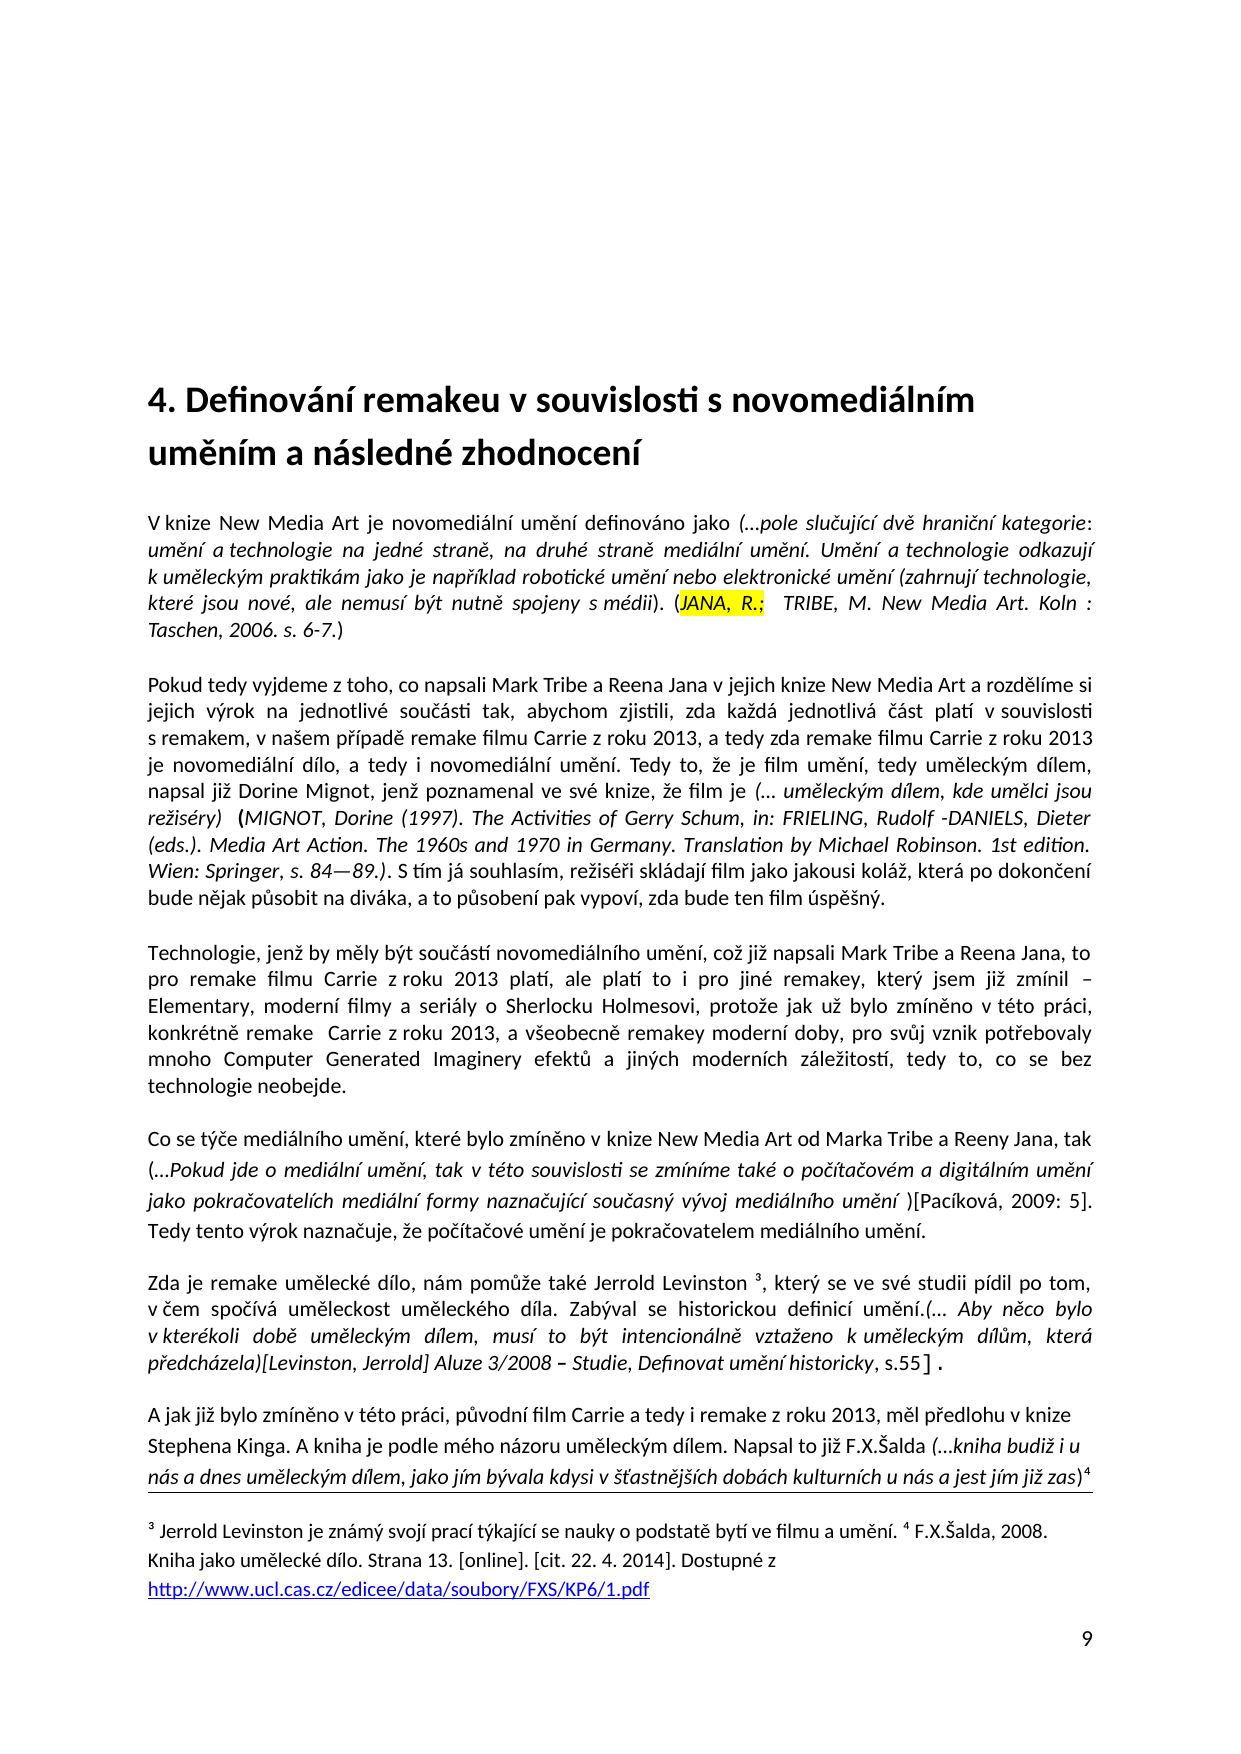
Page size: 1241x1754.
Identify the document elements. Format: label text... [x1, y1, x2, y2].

subtitle 4. Definování remakeu v souvislosti s novomediálním uměním a následné zhodnocení [148, 376, 1093, 475]
text V knize New Media Art je novomediální umění definováno jako (…pole slučující dvě hraniční kategorie: umění a technologie na jedné straně, na druhé straně mediální umění. Umění a technologie odkazují k uměleckým praktikám jako je například robotické umění nebo elektronické umění (zahrnují technologie, které jsou nové, ale nemusí být nutně spojeny s médii). (JANA, R.; TRIBE, M. New Media Art. Koln : Taschen, 2006. s. 6-7.) [148, 509, 1093, 643]
text Pokud tedy vyjdeme z toho, co napsali Mark Tribe a Reena Jana v jejich knize New Media Art a rozdělíme si jejich výrok na jednotlivé součásti tak, abychom zjistili, zda každá jednotlivá část platí v souvislosti s remakem, v našem případě remake filmu Carrie z roku 2013, a tedy zda remake filmu Carrie z roku 2013 je novomediální dílo, a tedy i novomediální umění. Tedy to, že je film umění, tedy uměleckým dílem, napsal již Dorine Mignot, jenž poznamenal ve své knize, že film je (… uměleckým dílem, kde umělci jsou režiséry) (MIGNOT, Dorine (1997). The Activities of Gerry Schum, in: FRIELING, Rudolf -DANIELS, Dieter (eds.). Media Art Action. The 1960s and 1970 in Germany. Translation by Michael Robinson. 1st edition. Wien: Springer, s. 84—89.). S tím já souhlasím, režiséři skládají film jako jakousi koláž, která po dokončení bude nějak působit na diváka, a to působení pak vypoví, zda bude ten film úspěšný. [148, 671, 1093, 911]
text Technologie, jenž by měly být součástí novomediálního umění, což již napsali Mark Tribe a Reena Jana, to pro remake filmu Carrie z roku 2013 platí, ale platí to i pro jiné remakey, který jsem již zmínil – Elementary, moderní filmy a seriály o Sherlocku Holmesovi, protože jak už bylo zmíněno v této práci, konkrétně remake Carrie z roku 2013, a všeobecně remakey moderní doby, pro svůj vznik potřebovaly mnoho Computer Generated Imaginery efektů a jiných moderních záležitostí, tedy to, co se bez technologie neobejde. [148, 939, 1093, 1099]
text A jak již bylo zmíněno v této práci, původní film Carrie a tedy i remake z roku 2013, měl předlohu v knize Stephena Kinga. A kniha je podle mého názoru uměleckým dílem. Napsal to již F.X.Šalda (…kniha budiž i u nás a dnes uměleckým dílem, jako jím bývala kdysi v šťastnějších dobách kulturních u nás a jest jím již zas)⁴ [148, 1402, 1093, 1492]
text Zda je remake umělecké dílo, nám pomůže také Jerrold Levinston ³, který se ve své studii pídil po tom, v čem spočívá uměleckost uměleckého díla. Zabýval se historickou definicí umění.(… Aby něco bylo v kterékoli době uměleckým dílem, musí to být intencionálně vztaženo k uměleckým dílům, která předcházela)[Levinston, Jerrold] Aluze 3/2008 – Studie, Definovat umění historicky, s.55]. [148, 1269, 1093, 1377]
text Co se týče mediálního umění, které bylo zmíněno v knize New Media Art od Marka Tribe a Reeny Jana, tak (…Pokud jde o mediální umění, tak v této souvislosti se zmíníme také o počítačovém a digitálním umění jako pokračovatelích mediální formy naznačující současný vývoj mediálního umění )[Pacíková, 2009: 5]. Tedy tento výrok naznačuje, že počítačové umění je pokračovatelem mediálního umění. [148, 1126, 1093, 1244]
text ³ Jerrold Levinston je známý svojí prací týkající se nauky o podstatě bytí ve filmu a umění. ⁴ F.X.Šalda, 2008. Kniha jako umělecké dílo. Strana 13. [online]. [cit. 22. 4. 2014]. Dostupné z http://www.ucl.cas.cz/edicee/data/soubory/FXS/KP6/1.pdf [148, 1518, 1093, 1602]
